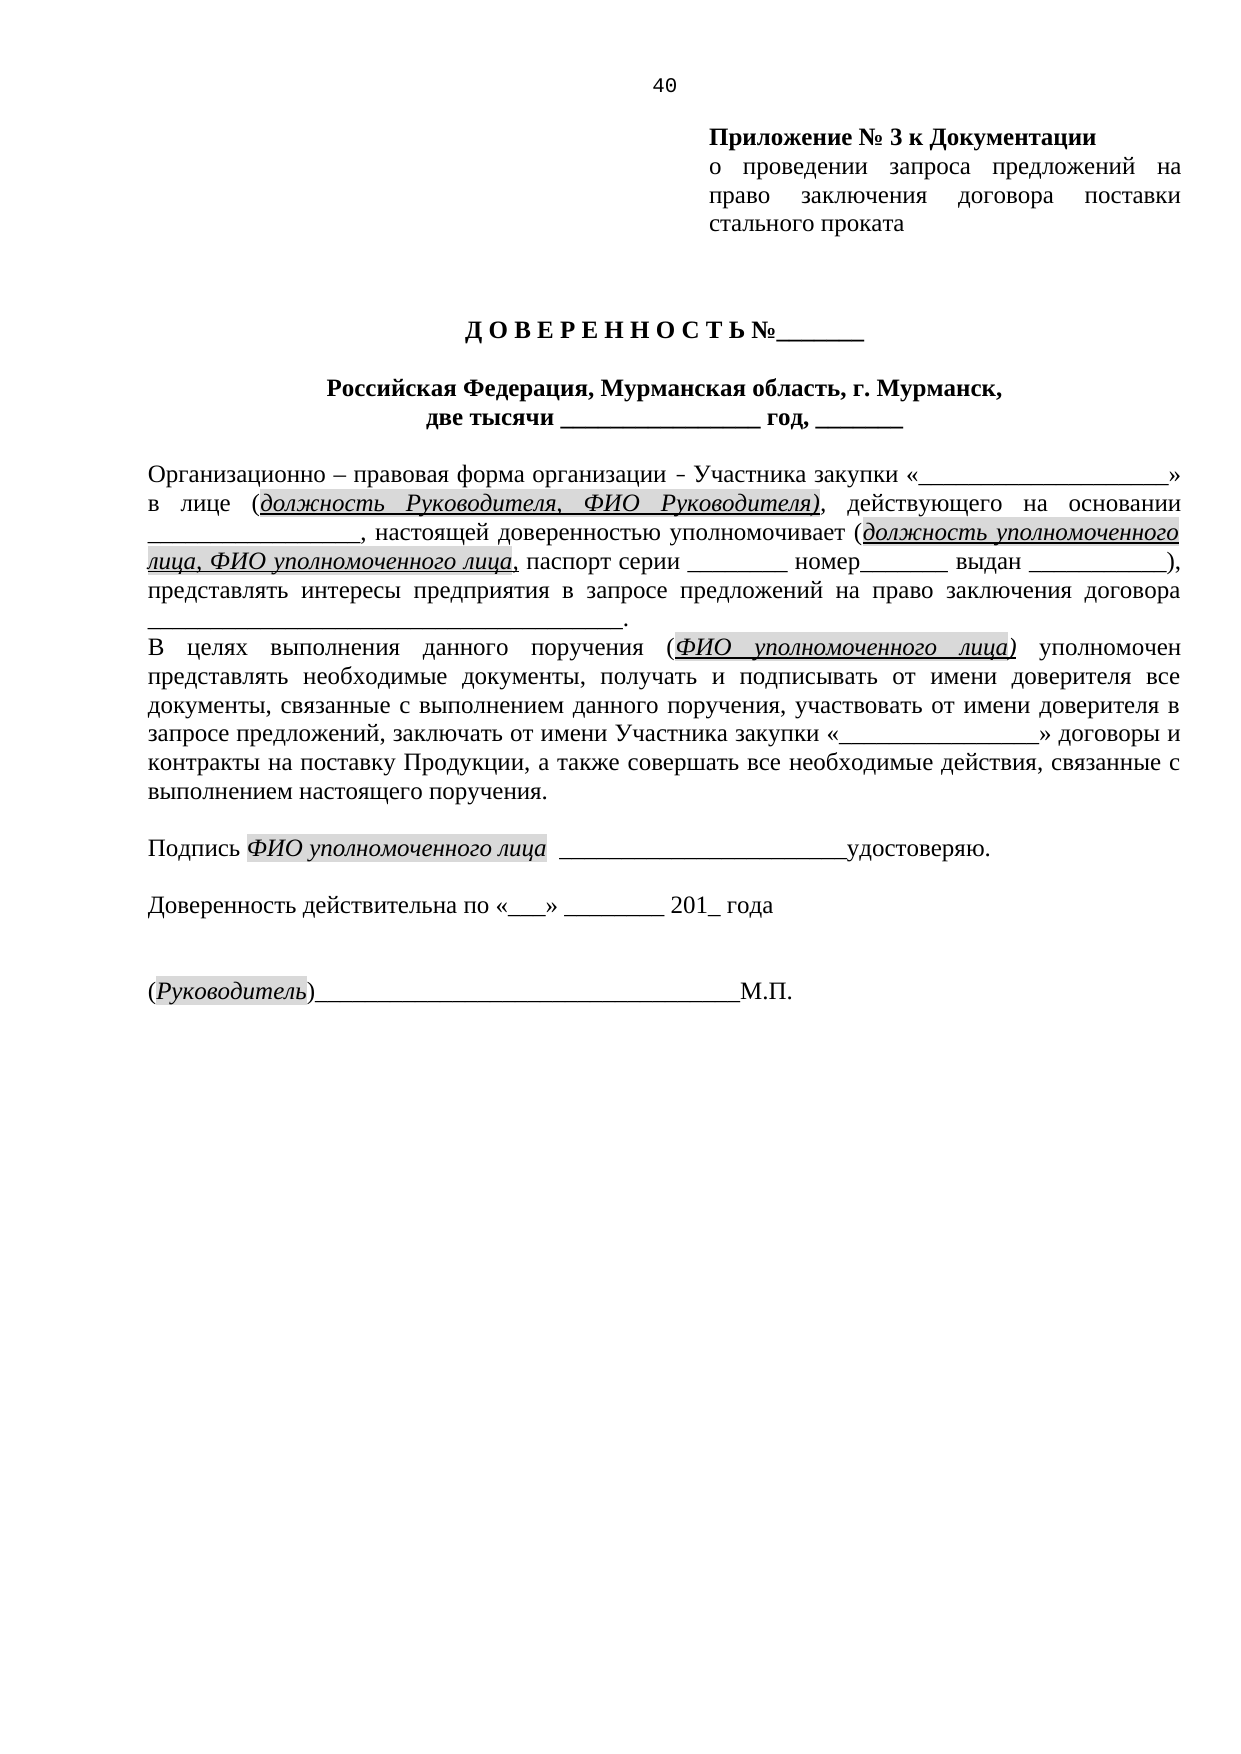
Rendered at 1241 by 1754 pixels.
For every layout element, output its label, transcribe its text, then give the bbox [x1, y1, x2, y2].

text Д О В Е Р Е Н Н О С Т Ь №_______ [148, 316, 1181, 344]
text Российская Федерация, Мурманская область, г. Мурманск, [148, 373, 1181, 402]
text Доверенность действительна по «___» ________ 201_ года [148, 890, 1181, 919]
text (Руководитель)__________________________________М.П. [307, 976, 1181, 1005]
text В целях выполнения данного поручения (ФИО уполномоченного лица) уполномочен представлять необходимые документы, получать и подписывать от имени доверителя все документы, связанные с выполнением данного поручения, участвовать от имени доверителя в запросе предложений, заключать от имени Участника закупки «________________» договоры и контракты на поставку Продукции, а также совершать все необходимые действия, связанные с выполнением настоящего поручения. [148, 632, 1181, 805]
subtitle Приложение № 3 к Документации [709, 122, 1181, 151]
text две тысячи ________________ год, _______ [148, 402, 1181, 431]
text о проведении запроса предложений на право заключения договора поставки стального проката [709, 151, 1181, 237]
text Подпись ФИО уполномоченного лица _______________________удостоверяю. [148, 833, 1181, 862]
text Организационно – правовая форма организации – Участника закупки «____________________» в лице (должность Руководителя, ФИО Руководителя), действующего на основании _________________, настоящей доверенностью уполномочивает (должность уполномоченного лица, ФИО уполномоченного лица, паспорт серии ________ номер_______ выдан ___________), представлять интересы предприятия в запросе предложений на право заключения договора ______________________________________. [148, 459, 1181, 632]
